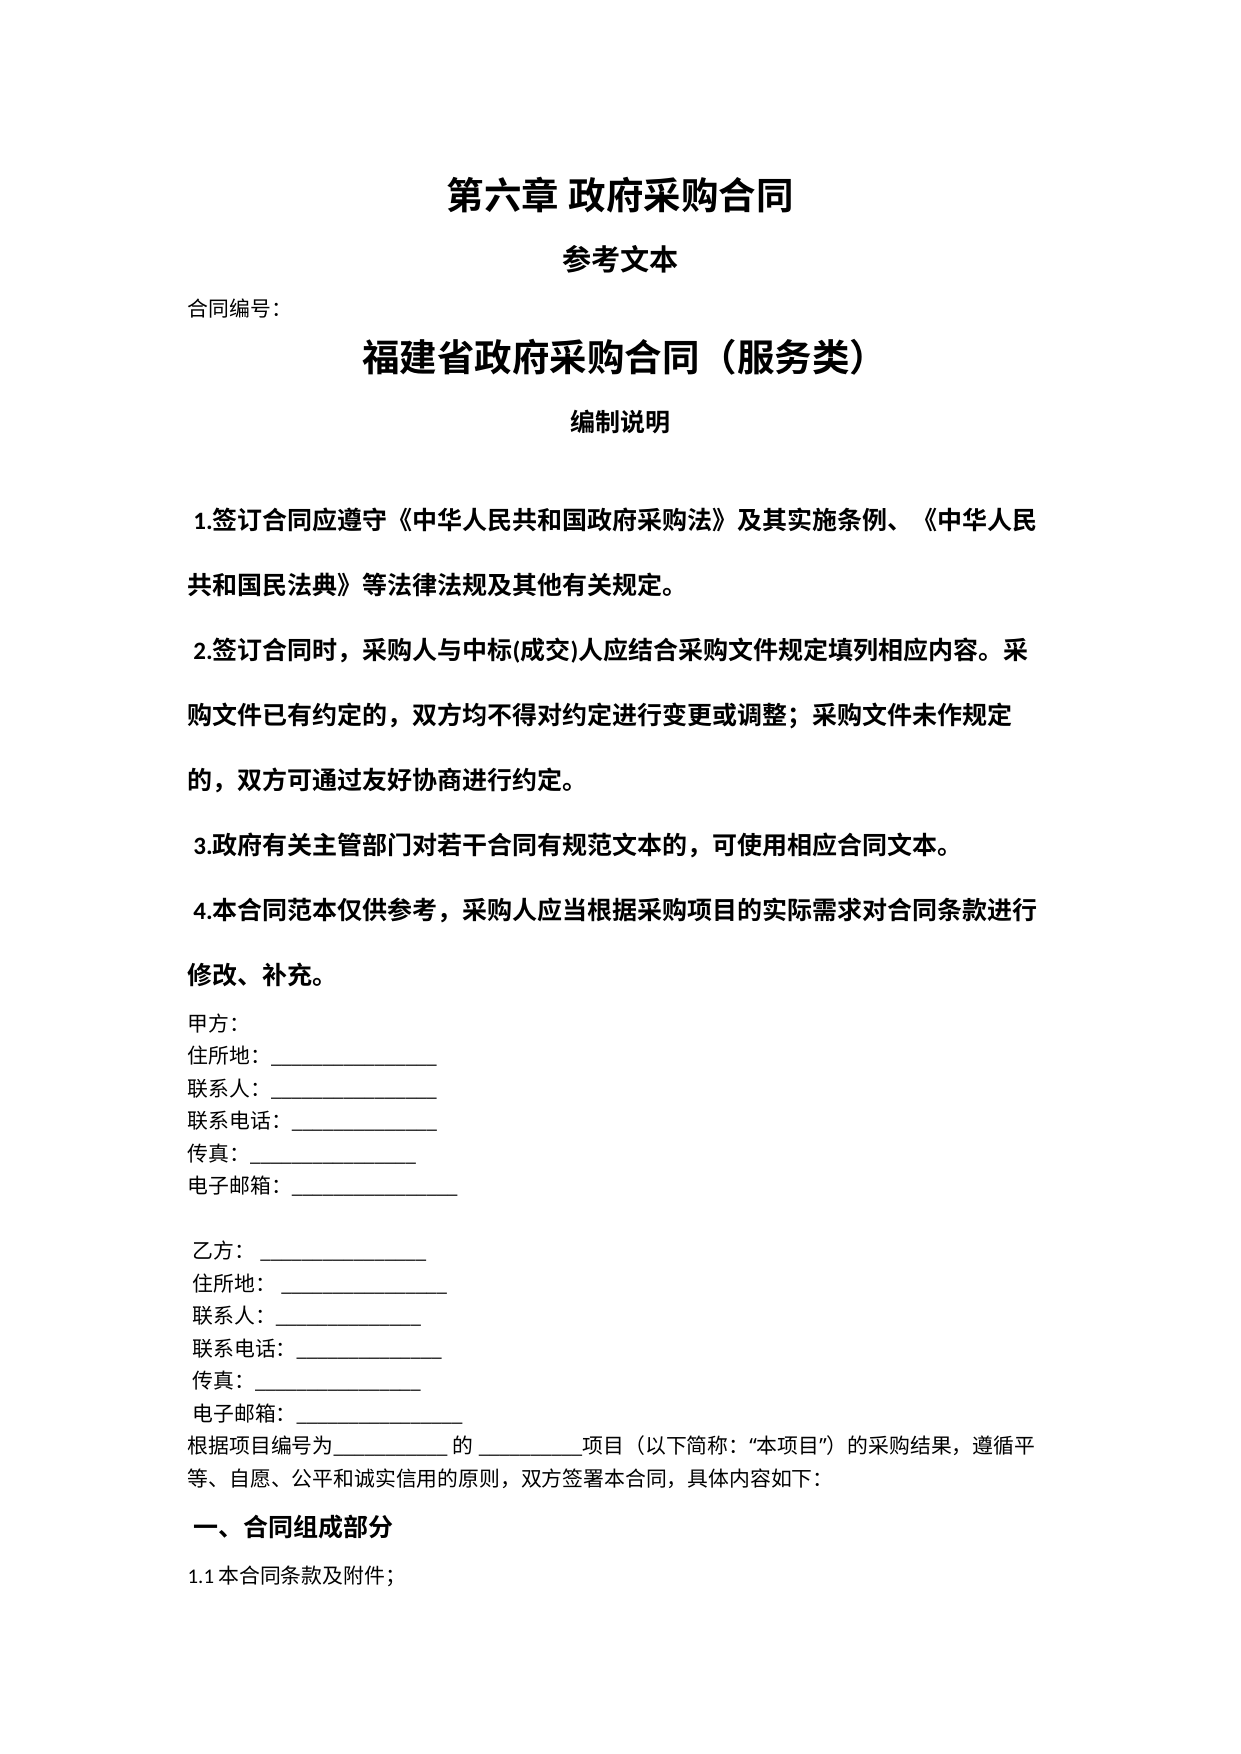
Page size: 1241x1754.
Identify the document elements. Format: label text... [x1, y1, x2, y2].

text 住所地：________________ [187, 1039, 1053, 1072]
text 联系人：________________ [187, 1072, 1053, 1104]
text 4.本合同范本仅供参考，采购人应当根据采购项目的实际需求对合同条款进行修改、补充。 [187, 877, 1053, 1007]
text 3.政府有关主管部门对若干合同有规范文本的，可使用相应合同文本。 [187, 812, 1053, 877]
text 根据项目编号为___________ 的 __________项目（以下简称：“本项目”）的采购结果，遵循平等、自愿、公平和诚实信用的原则，双方签署本合同，具体内容如下： [187, 1429, 1053, 1494]
text 联系电话：______________ [187, 1104, 1053, 1137]
text 合同编号： [187, 292, 1053, 324]
text 联系电话：______________ [187, 1332, 1053, 1364]
text 电子邮箱：________________ [187, 1169, 1053, 1234]
text 1.1本合同条款及附件； [187, 1559, 1053, 1592]
text 参考文本 [187, 227, 1053, 292]
text 2.签订合同时，采购人与中标(成交)人应结合采购文件规定填列相应内容。采购文件已有约定的，双方均不得对约定进行变更或调整；采购文件未作规定的，双方可通过友好协商进行约定。 [187, 617, 1053, 812]
text 一、合同组成部分 [187, 1494, 1053, 1559]
text 甲方： [187, 1007, 1053, 1039]
text 1.签订合同应遵守《中华人民共和国政府采购法》及其实施条例、《中华人民共和国民法典》等法律法规及其他有关规定。 [187, 487, 1053, 617]
text 传真：________________ [187, 1137, 1053, 1169]
text 住所地： ________________ [187, 1267, 1053, 1299]
text 电子邮箱：________________ [187, 1397, 1053, 1429]
text 联系人：______________ [187, 1299, 1053, 1332]
text 乙方： ________________ [187, 1234, 1053, 1267]
text 编制说明 [187, 389, 1053, 487]
text 传真：________________ [187, 1364, 1053, 1397]
text 福建省政府采购合同（服务类） [187, 324, 1053, 389]
text 第六章 政府采购合同 [187, 162, 1053, 227]
